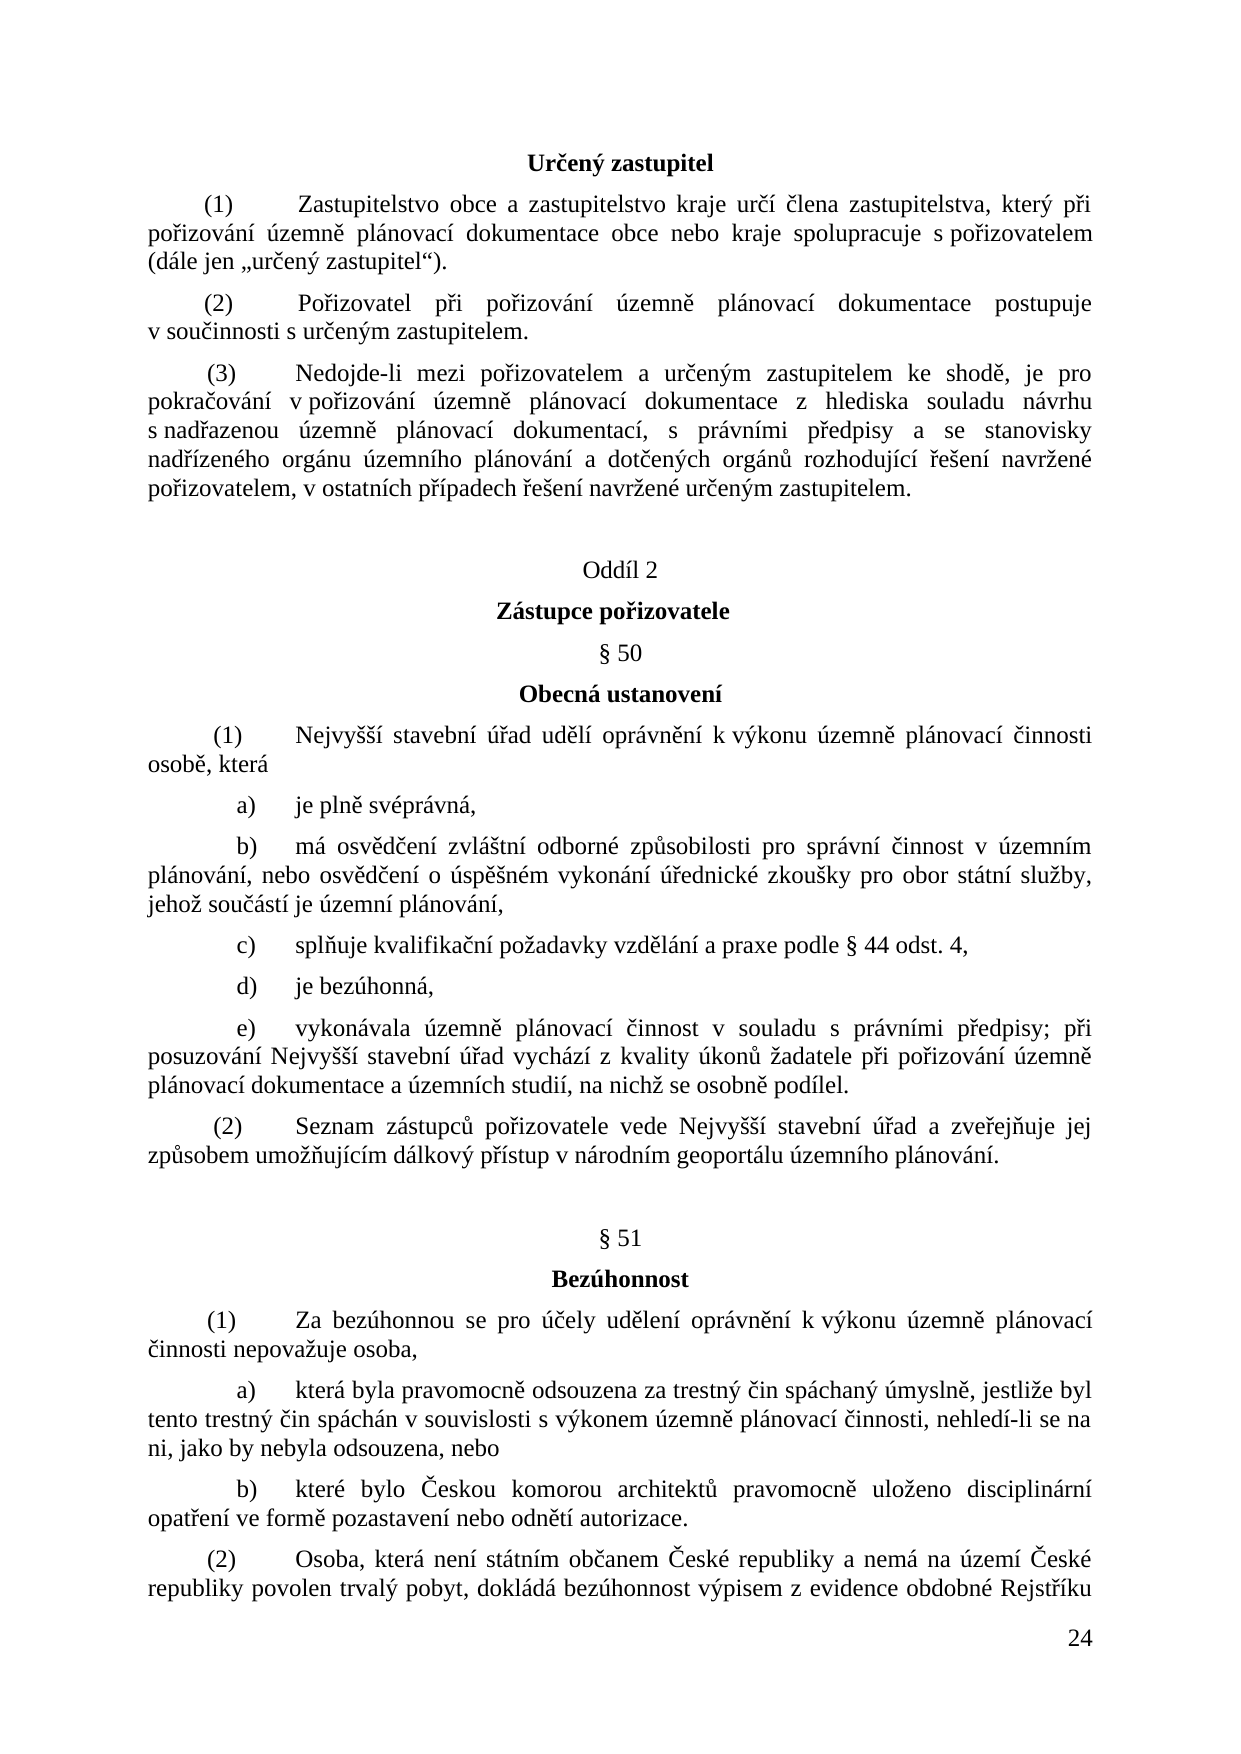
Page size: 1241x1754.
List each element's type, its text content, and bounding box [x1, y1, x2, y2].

text (2) Pořizovatel při pořizování územně plánovací dokumentace postupuje v součinnosti s určeným zastupitelem. [148, 288, 1093, 345]
text § 50 [148, 638, 1093, 666]
text Určený zastupitel [148, 148, 1093, 176]
text § 51 [148, 1223, 1093, 1251]
text (1) Za bezúhonnou se pro účely udělení oprávnění k výkonu územně plánovací činnosti nepovažuje osoba, [148, 1305, 1093, 1363]
text (3) Nedojde-li mezi pořizovatelem a určeným zastupitelem ke shodě, je pro pokračování v pořizování územně plánovací dokumentace z hlediska souladu návrhu s nadřazenou územně plánovací dokumentací, s právními předpisy a se stanovisky nadřízeného orgánu územního plánování a dotčených orgánů rozhodující řešení navržené pořizovatelem, v ostatních případech řešení navržené určeným zastupitelem. [148, 358, 1093, 501]
text (1) Zastupitelstvo obce a zastupitelstvo kraje určí člena zastupitelstva, který při pořizování územně plánovací dokumentace obce nebo kraje spolupracuje s pořizovatelem (dále jen „určený zastupitel“). [148, 189, 1093, 275]
text Oddíl 2 [148, 555, 1093, 584]
text d) je bezúhonná, [148, 971, 1093, 1000]
text (1) Nejvyšší stavební úřad udělí oprávnění k výkonu územně plánovací činnosti osobě, která [148, 720, 1093, 778]
text e) vykonávala územně plánovací činnost v souladu s právními předpisy; při posuzování Nejvyšší stavební úřad vychází z kvality úkonů žadatele při pořizování územně plánovací dokumentace a územních studií, na nichž se osobně podílel. [148, 1013, 1093, 1099]
text Obecná ustanovení [148, 679, 1093, 708]
text Bezúhonnost [148, 1264, 1093, 1293]
text a) která byla pravomocně odsouzena za trestný čin spáchaný úmyslně, jestliže byl tento trestný čin spáchán v souvislosti s výkonem územně plánovací činnosti, nehledí-li se na ni, jako by nebyla odsouzena, nebo [148, 1375, 1093, 1461]
text (2) Seznam zástupců pořizovatele vede Nejvyšší stavební úřad a zveřejňuje jej způsobem umožňujícím dálkový přístup v národním geoportálu územního plánování. [148, 1111, 1093, 1169]
text b) má osvědčení zvláštní odborné způsobilosti pro správní činnost v územním plánování, nebo osvědčení o úspěšném vykonání úřednické zkoušky pro obor státní služby, jehož součástí je územní plánování, [148, 831, 1093, 918]
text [148, 1544, 1093, 1601]
text Zástupce pořizovatele [133, 596, 1093, 625]
text c) splňuje kvalifikační požadavky vzdělání a praxe podle § 44 odst. 4, [148, 930, 1093, 959]
text b) které bylo Českou komorou architektů pravomocně uloženo disciplinární opatření ve formě pozastavení nebo odnětí autorizace. [148, 1474, 1093, 1531]
text a) je plně svéprávná, [148, 790, 1093, 819]
